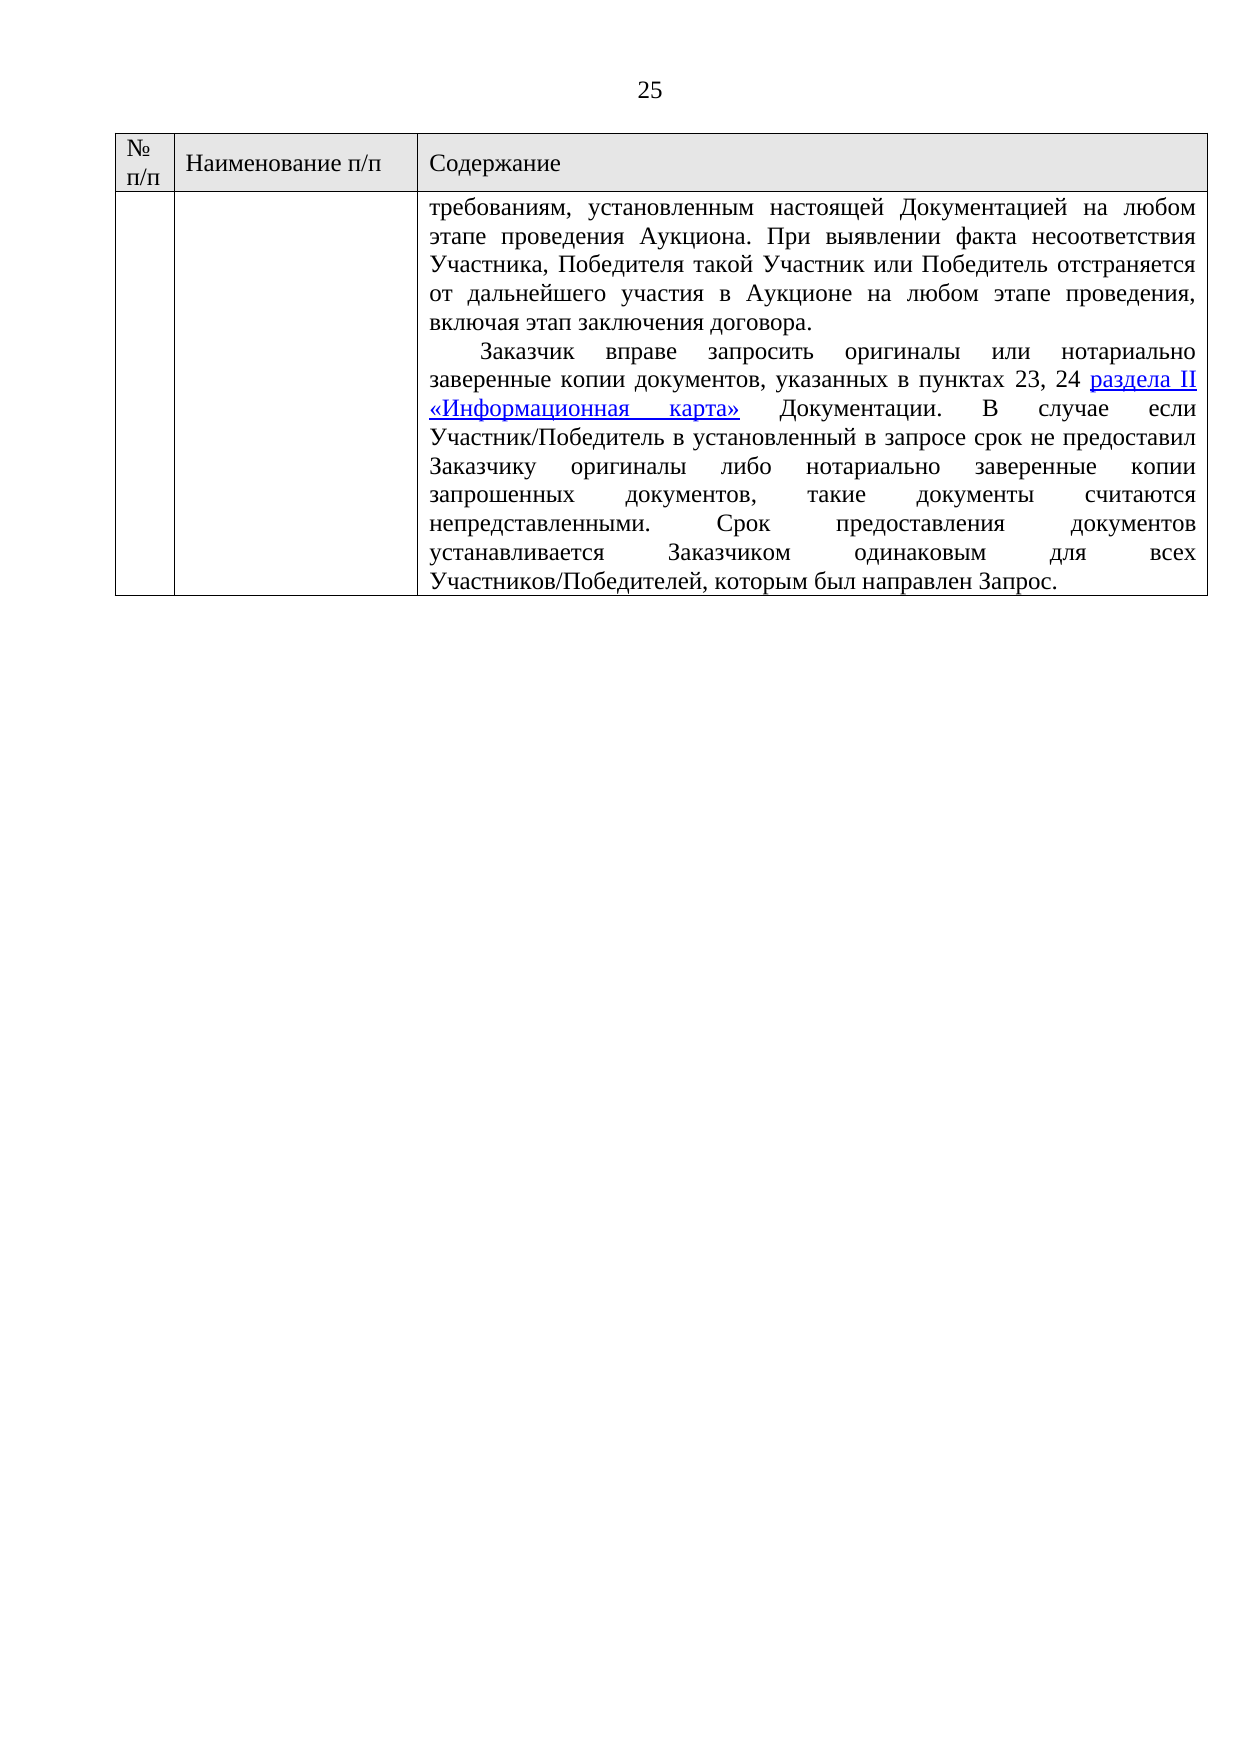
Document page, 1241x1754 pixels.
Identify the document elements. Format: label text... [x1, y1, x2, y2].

table_header Содержание [418, 134, 1207, 191]
table_cell [116, 192, 174, 594]
table_header № п/п [116, 134, 174, 191]
table_header Наименование п/п [175, 134, 417, 191]
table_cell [175, 192, 417, 594]
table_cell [418, 192, 1207, 594]
